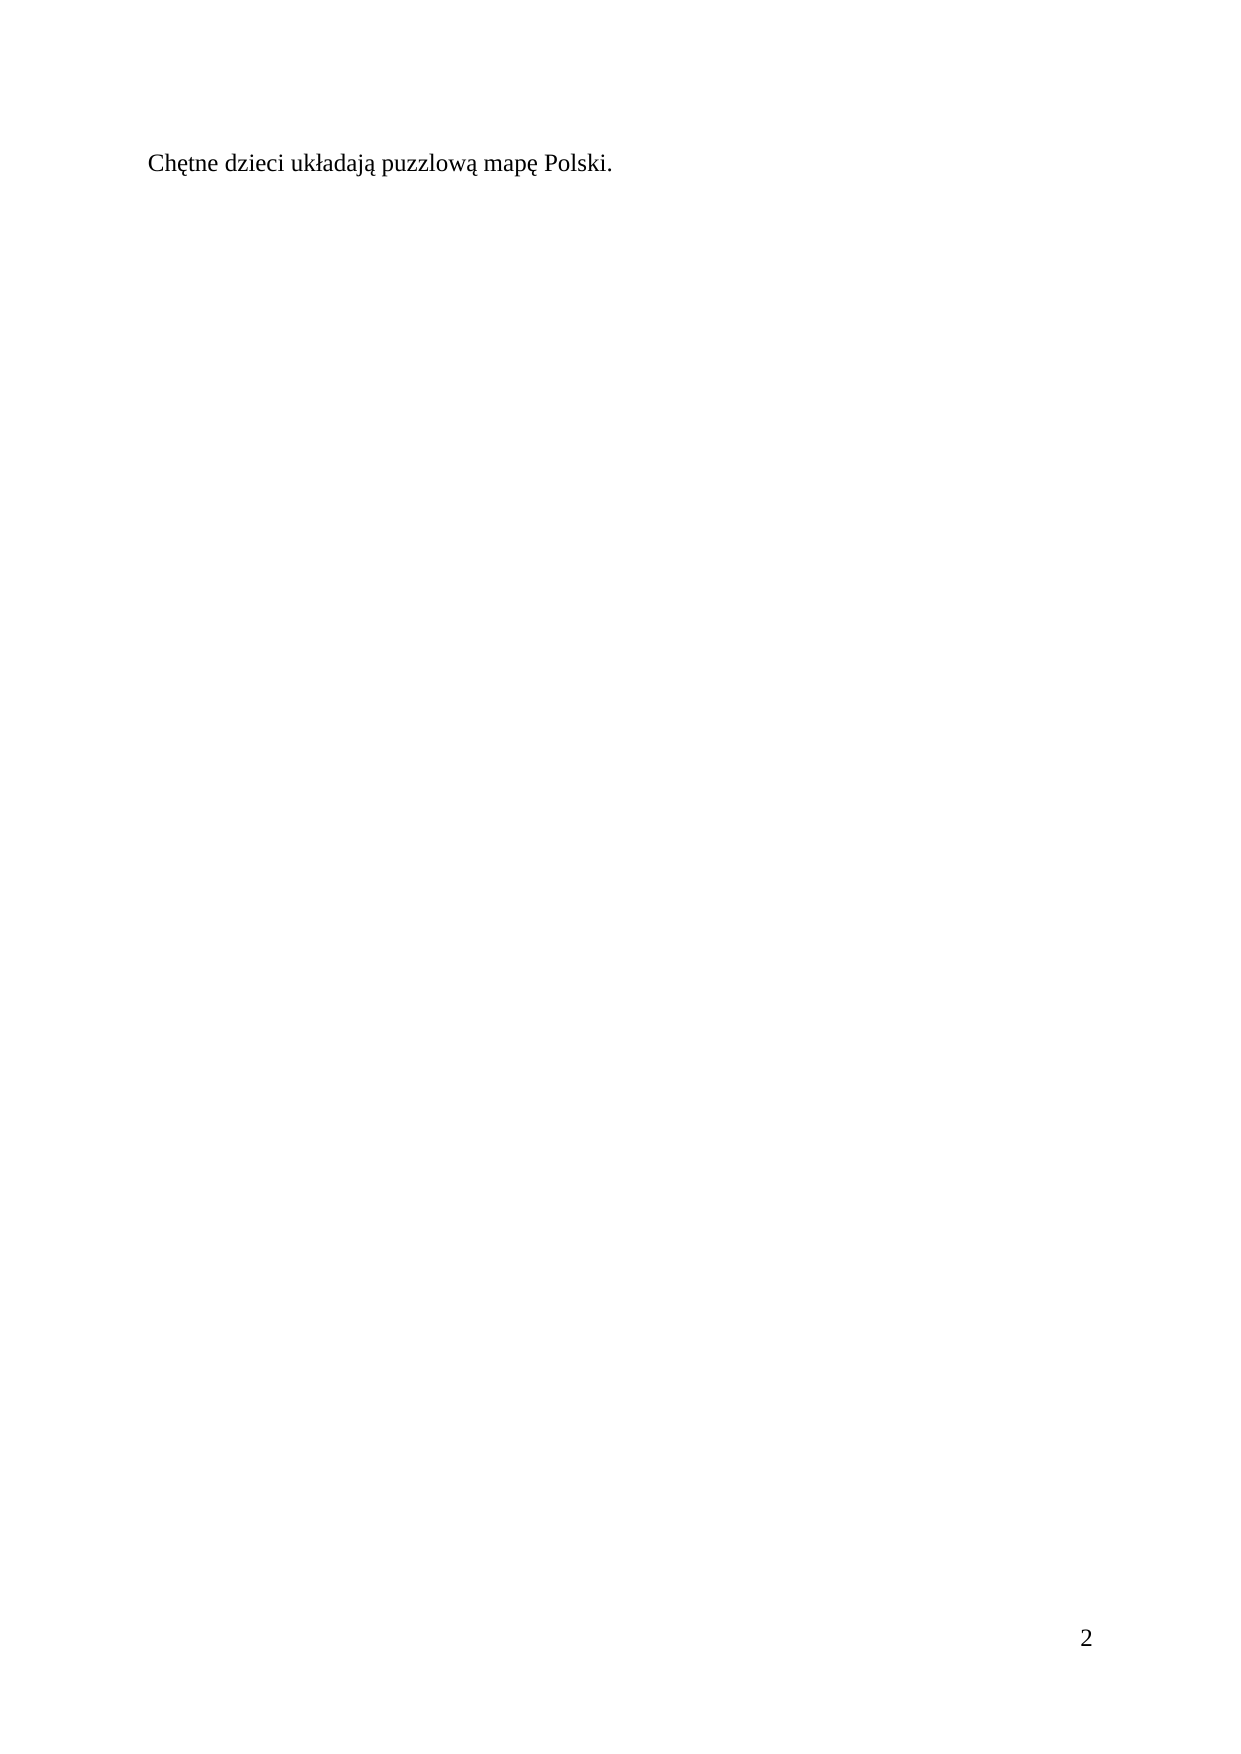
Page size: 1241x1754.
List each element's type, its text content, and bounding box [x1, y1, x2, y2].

text Chętne dzieci układają puzzlową mapę Polski. [148, 148, 1093, 176]
